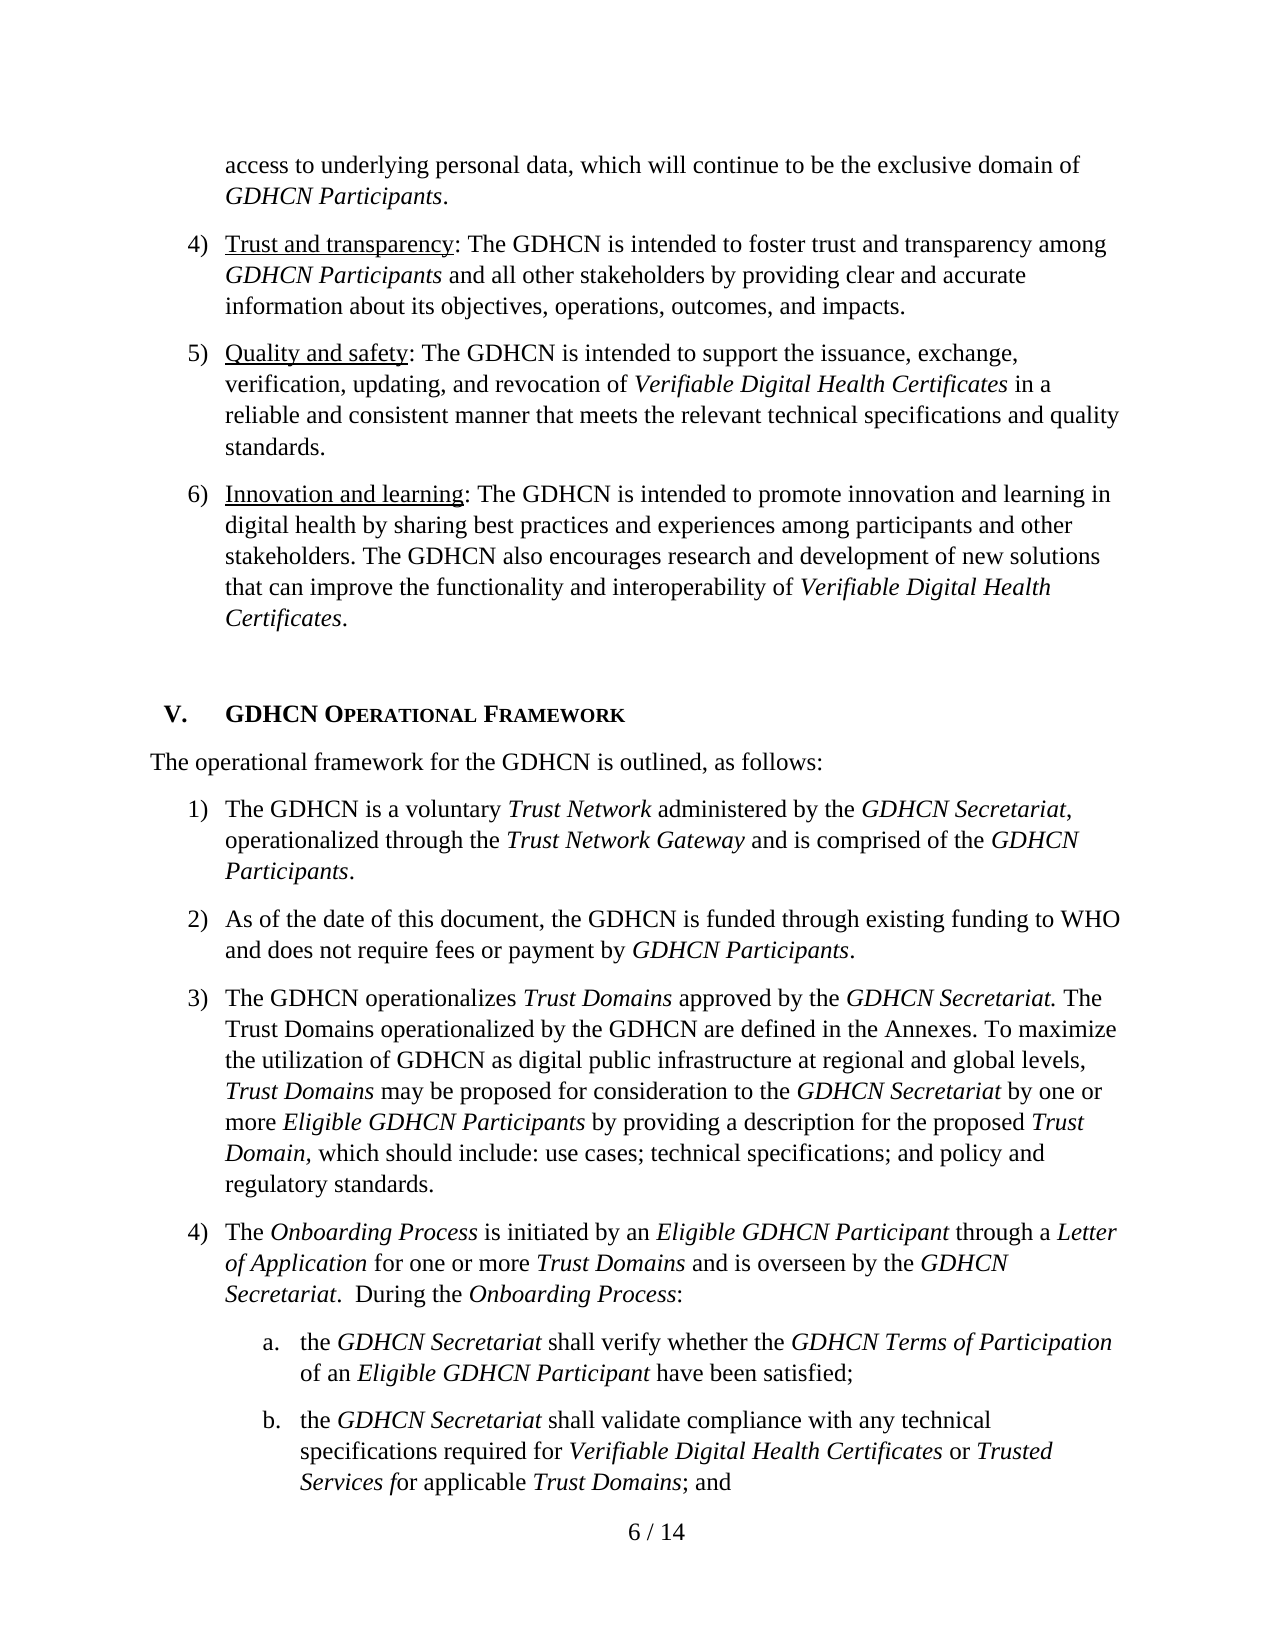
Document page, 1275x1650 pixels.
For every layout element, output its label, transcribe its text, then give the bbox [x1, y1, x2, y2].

list Quality and safety: The GDHCN is intended to support the issuance, exchange, verification, updating, and revocation of Verifiable Digital Health Certificates in a reliable and consistent manner that meets the relevant technical specifications and quality standards. [187, 338, 1125, 460]
text The operational framework for the GDHCN is outlined, as follows: [150, 747, 1125, 775]
list As of the date of this document, the GDHCN is funded through existing funding to WHO and does not require fees or payment by GDHCN Participants. [187, 904, 1125, 964]
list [187, 150, 1125, 210]
list Trust and transparency: The GDHCN is intended to foster trust and transparency among GDHCN Participants and all other stakeholders by providing clear and accurate information about its objectives, operations, outcomes, and impacts. [187, 229, 1125, 319]
list the GDHCN Secretariat shall validate compliance with any technical specifications required for Verifiable Digital Health Certificates or Trusted Services for applicable Trust Domains; and [262, 1405, 1125, 1496]
list The Onboarding Process is initiated by an Eligible GDHCN Participant through a Letter of Application for one or more Trust Domains and is overseen by the GDHCN Secretariat. During the Onboarding Process: [187, 1217, 1125, 1308]
list The GDHCN operationalizes Trust Domains approved by the GDHCN Secretariat. The Trust Domains operationalized by the GDHCN are defined in the Annexes. To maximize the utilization of GDHCN as digital public infrastructure at regional and global levels, Trust Domains may be proposed for consideration to the GDHCN Secretariat by one or more Eligible GDHCN Participants by providing a description for the proposed Trust Domain, which should include: use cases; technical specifications; and policy and regulatory standards. [187, 983, 1125, 1198]
list Innovation and learning: The GDHCN is intended to promote innovation and learning in digital health by sharing best practices and experiences among participants and other stakeholders. The GDHCN also encourages research and development of new solutions that can improve the functionality and interoperability of Verifiable Digital Health Certificates. [187, 479, 1125, 632]
subtitle GDHCN Operational Framework [187, 699, 1125, 728]
list The GDHCN is a voluntary Trust Network administered by the GDHCN Secretariat, operationalized through the Trust Network Gateway and is comprised of the GDHCN Participants. [187, 794, 1125, 885]
list the GDHCN Secretariat shall verify whether the GDHCN Terms of Participation of an Eligible GDHCN Participant have been satisfied; [262, 1327, 1125, 1386]
